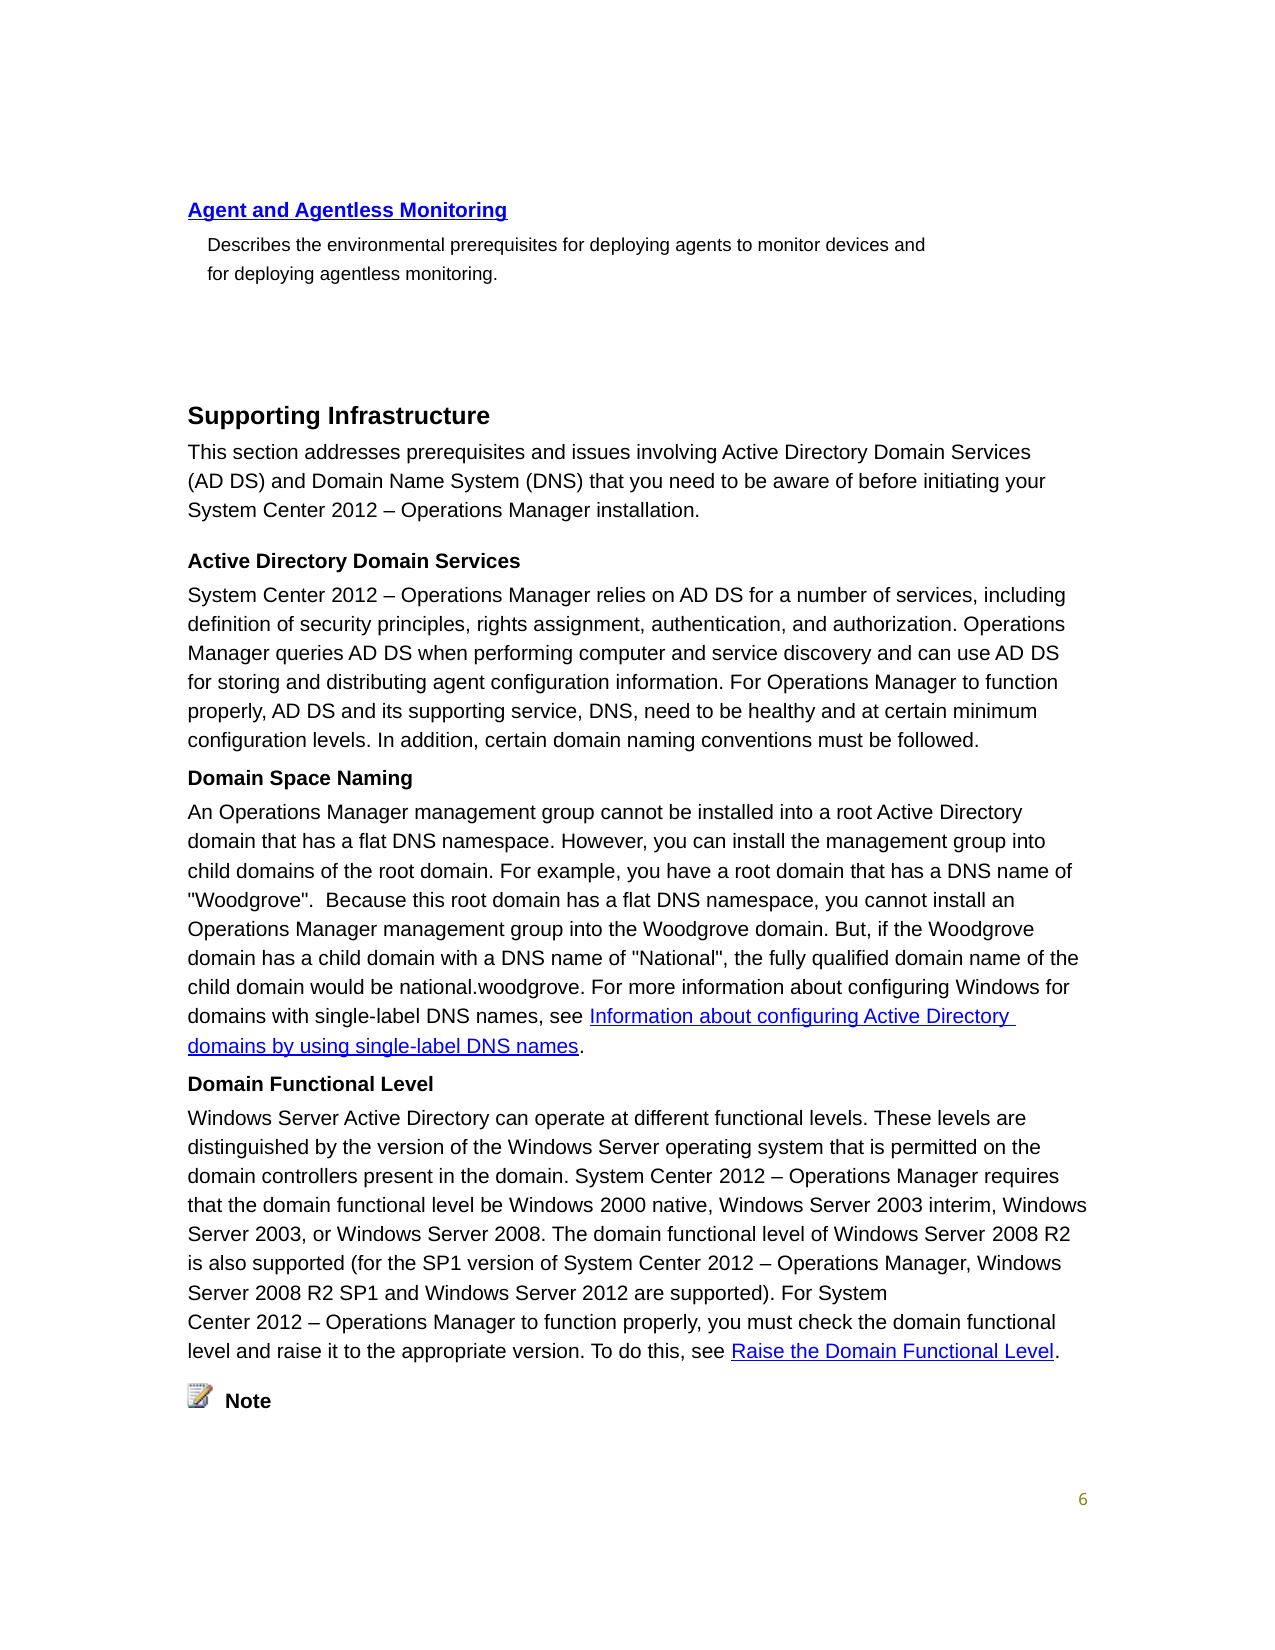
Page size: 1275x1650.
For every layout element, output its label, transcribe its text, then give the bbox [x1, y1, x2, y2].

text Agent and Agentless Monitoring [187, 199, 937, 222]
text This section addresses prerequisites and issues involving Active Directory Domain Services (AD DS) and Domain Name System (DNS) that you need to be aware of before initiating your System Center 2012 – Operations Manager installation. [187, 436, 1087, 523]
text System Center 2012 – Operations Manager relies on AD DS for a number of services, including definition of security principles, rights assignment, authentication, and authorization. Operations Manager queries AD DS when performing computer and service discovery and can use AD DS for storing and distributing agent configuration information. For Operations Manager to function properly, AD DS and its supporting service, DNS, need to be healthy and at certain minimum configuration levels. In addition, certain domain naming conventions must be followed. [187, 579, 1087, 754]
text An Operations Manager management group cannot be installed into a root Active Directory domain that has a flat DNS namespace. However, you can install the management group into child domains of the root domain. For example, you have a root domain that has a DNS name of "Woodgrove". Because this root domain has a flat DNS namespace, you cannot install an Operations Manager management group into the Woodgrove domain. But, if the Woodgrove domain has a child domain with a DNS name of "National", the fully qualified domain name of the child domain would be national.woodgrove. For more information about configuring Windows for domains with single-label DNS names, see Information about configuring Active Directory domains by using single-label DNS names. [187, 796, 1087, 1059]
text Active Directory Domain Services [187, 548, 1087, 572]
text Supporting Infrastructure [187, 401, 1087, 430]
text Windows Server Active Directory can operate at different functional levels. These levels are distinguished by the version of the Windows Server operating system that is permitted on the domain controllers present in the domain. System Center 2012 – Operations Manager requires that the domain functional level be Windows 2000 native, Windows Server 2003 interim, Windows Server 2003, or Windows Server 2008. The domain functional level of Windows Server 2008 R2 is also supported (for the SP1 version of System Center 2012 – Operations Manager, Windows Server 2008 R2 SP1 and Windows Server 2012 are supported). For System Center 2012 – Operations Manager to function properly, you must check the domain functional level and raise it to the appropriate version. To do this, see Raise the Domain Functional Level. [187, 1102, 1087, 1364]
text Domain Space Naming [187, 766, 1087, 790]
picture [187, 1383, 226, 1408]
table_header Describes the environmental prerequisites for deploying agents to monitor devices and for deploying agentless monitoring. [207, 222, 1087, 328]
text Domain Functional Level [187, 1071, 1087, 1095]
